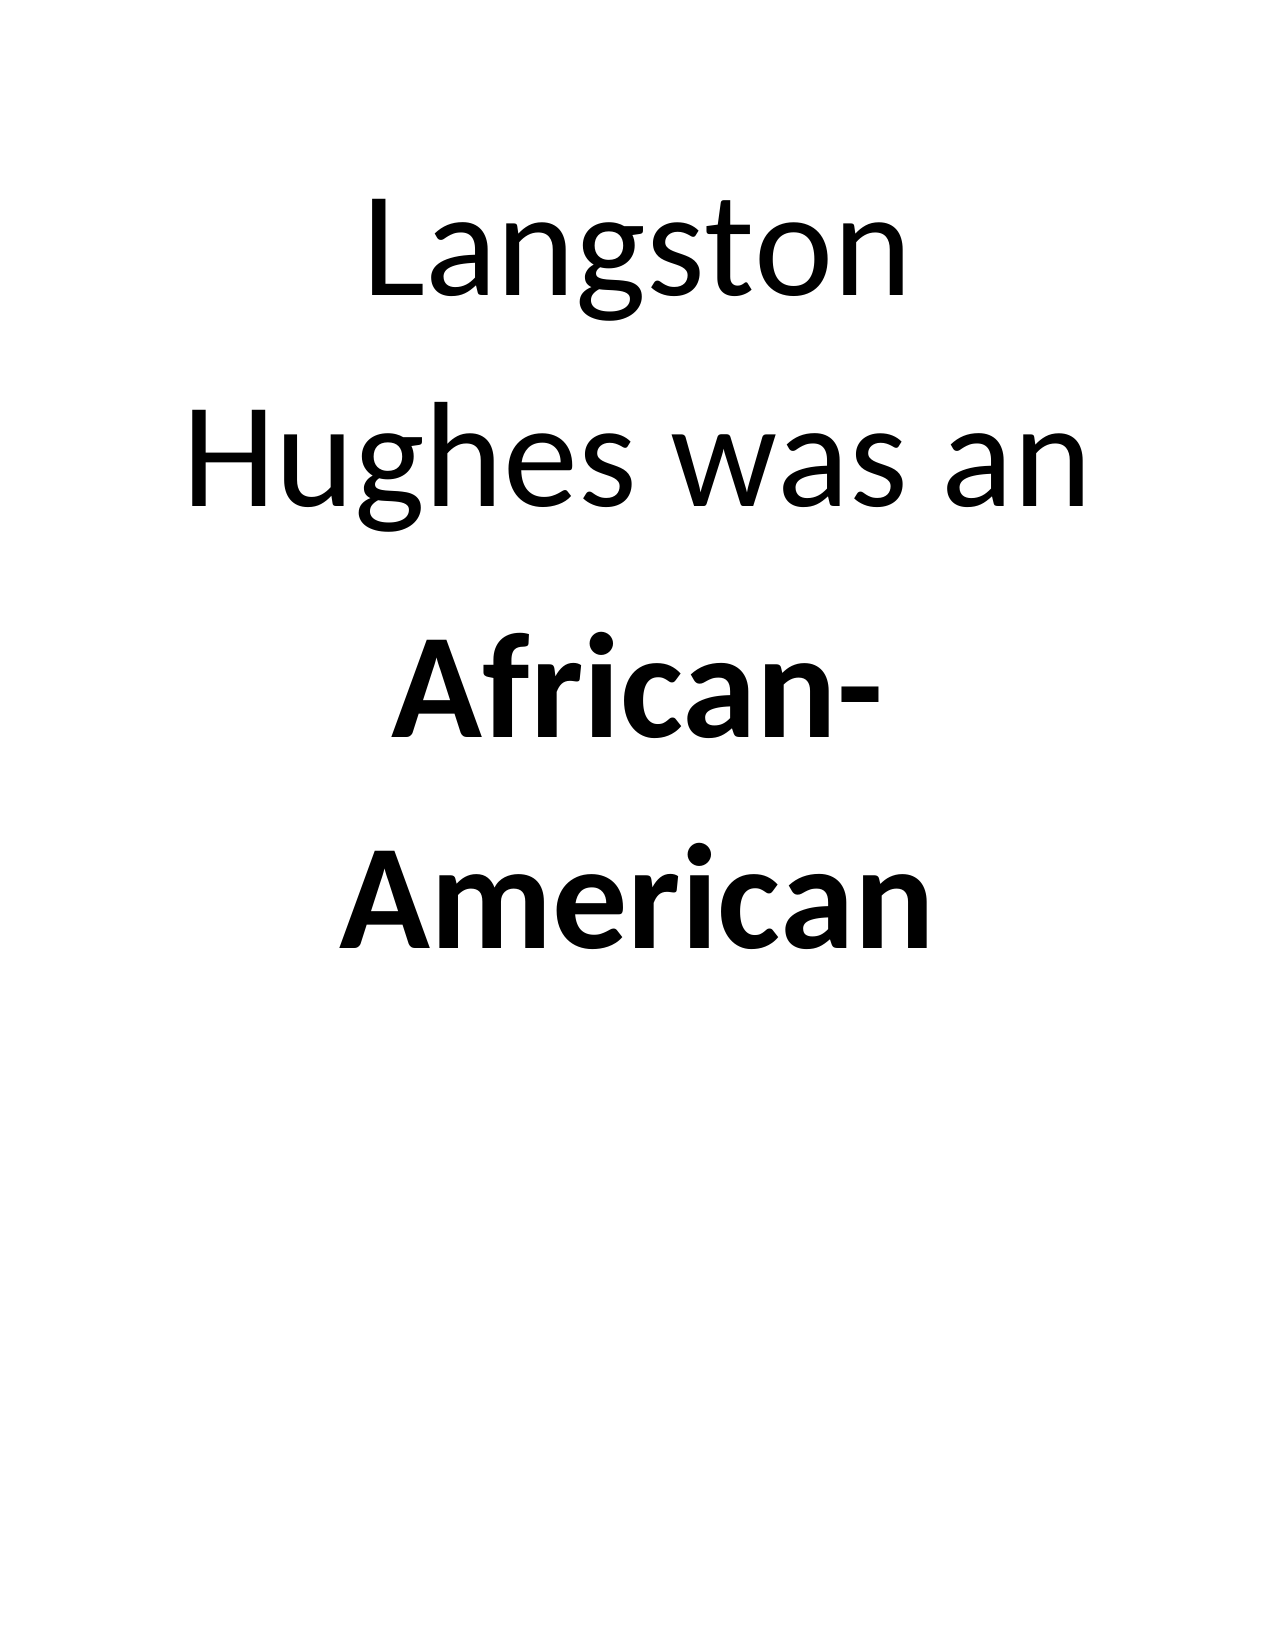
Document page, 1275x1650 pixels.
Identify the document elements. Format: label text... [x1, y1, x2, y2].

text Langston Hughes was an [150, 150, 1125, 544]
text African-American [150, 592, 1125, 986]
